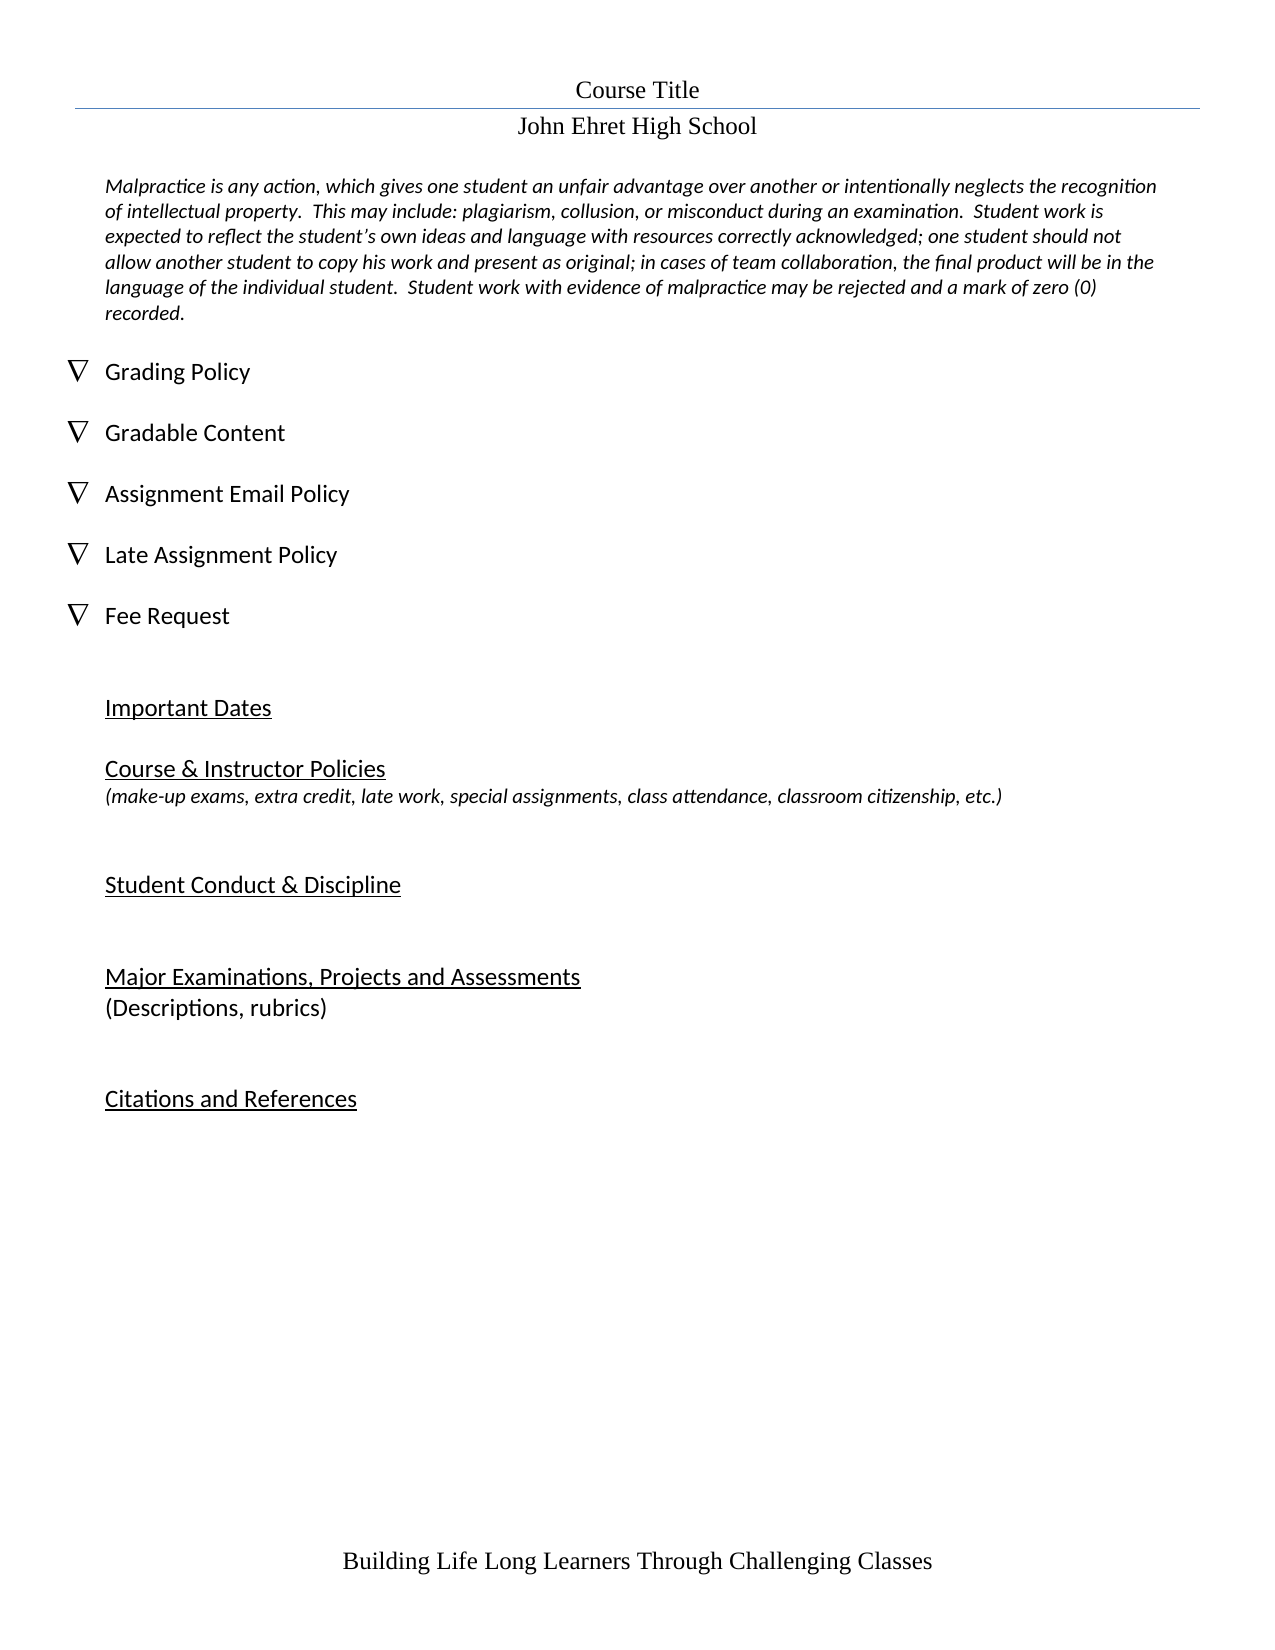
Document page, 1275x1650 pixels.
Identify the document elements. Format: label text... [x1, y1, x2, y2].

text Citations and References [105, 1083, 1170, 1114]
text Important Dates [105, 692, 1170, 722]
list Grading Policy [67, 356, 1170, 386]
text Malpractice is any action, which gives one student an unfair advantage over another or intentionally neglects the recognition of intellectual property. This may include: plagiarism, collusion, or misconduct during an examination. Student work is expected to reflect the student’s own ideas and language with resources correctly acknowledged; one student should not allow another student to copy his work and present as original; in cases of team collaboration, the final product will be in the language of the individual student. Student work with evidence of malpractice may be rejected and a mark of zero (0) recorded. [105, 173, 1170, 325]
list Gradable Content [67, 417, 1170, 447]
text Student Conduct & Discipline [105, 870, 1170, 900]
list Assignment Email Policy [67, 478, 1170, 508]
text Major Examinations, Projects and Assessments [105, 961, 1170, 992]
text (make-up exams, extra credit, late work, special assignments, class attendance, classroom citizenship, etc.) [105, 783, 1170, 809]
text Course & Instructor Policies [105, 753, 1170, 783]
list Late Assignment Policy [67, 539, 1170, 569]
text (Descriptions, rubrics) [105, 992, 1170, 1022]
list Fee Request [67, 600, 1170, 631]
